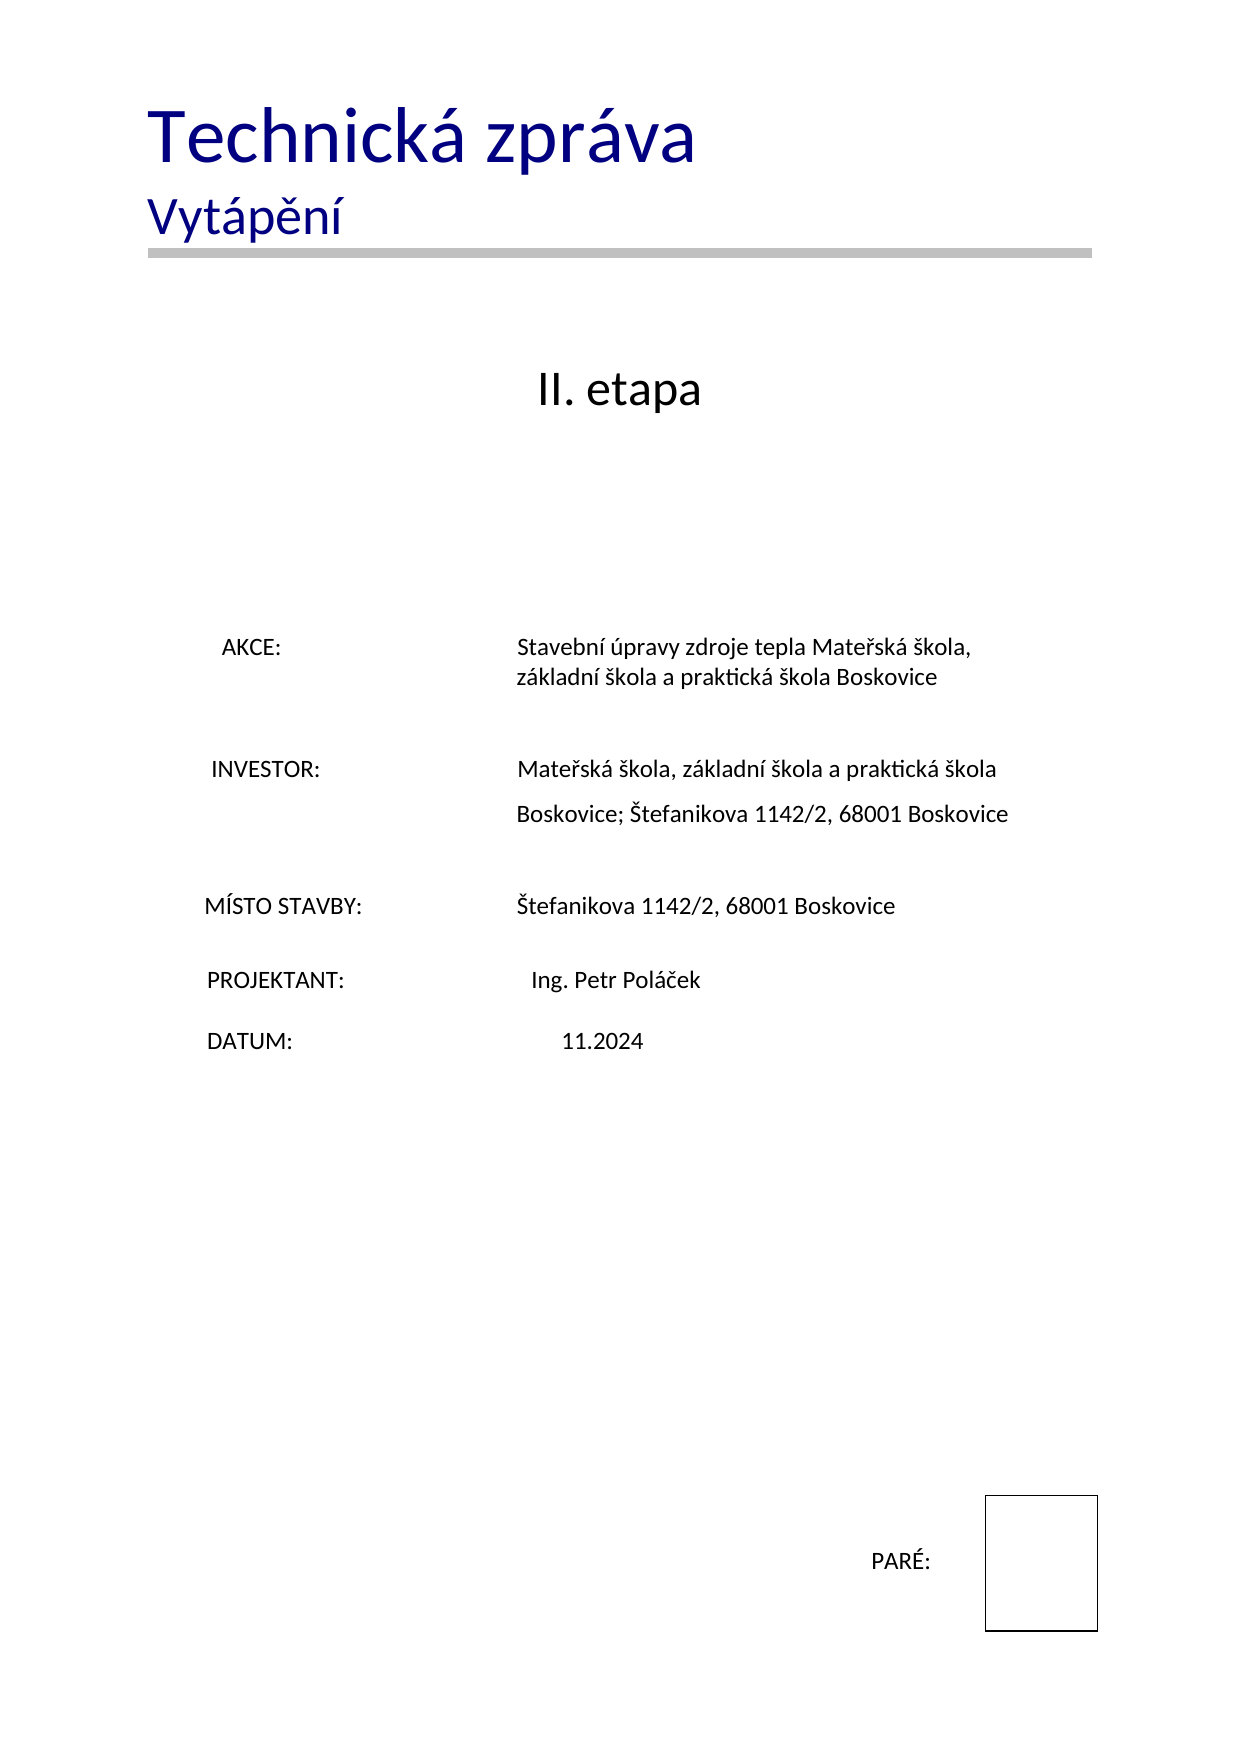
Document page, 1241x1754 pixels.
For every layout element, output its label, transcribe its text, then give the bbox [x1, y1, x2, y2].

text MÍSTO STAVBY: Štefanikova 1142/2, 68001 Boskovice [148, 890, 1092, 921]
text II. etapa [148, 356, 1092, 417]
text Vytápění [148, 182, 1092, 248]
text DATUM: 11.2024 [148, 1025, 1092, 1055]
text PROJEKTANT: Ing. Petr Poláček [148, 964, 1092, 994]
text INVESTOR: Mateřská škola, základní škola a praktická škola Boskovice; Štefanikova 1142/2, 68001 Boskovice [148, 753, 1092, 829]
text AKCE: Stavební úpravy zdroje tepla Mateřská škola, [148, 631, 1092, 661]
text základní škola a praktická škola Boskovice [443, 661, 1092, 692]
text Technická zpráva [148, 85, 1092, 182]
